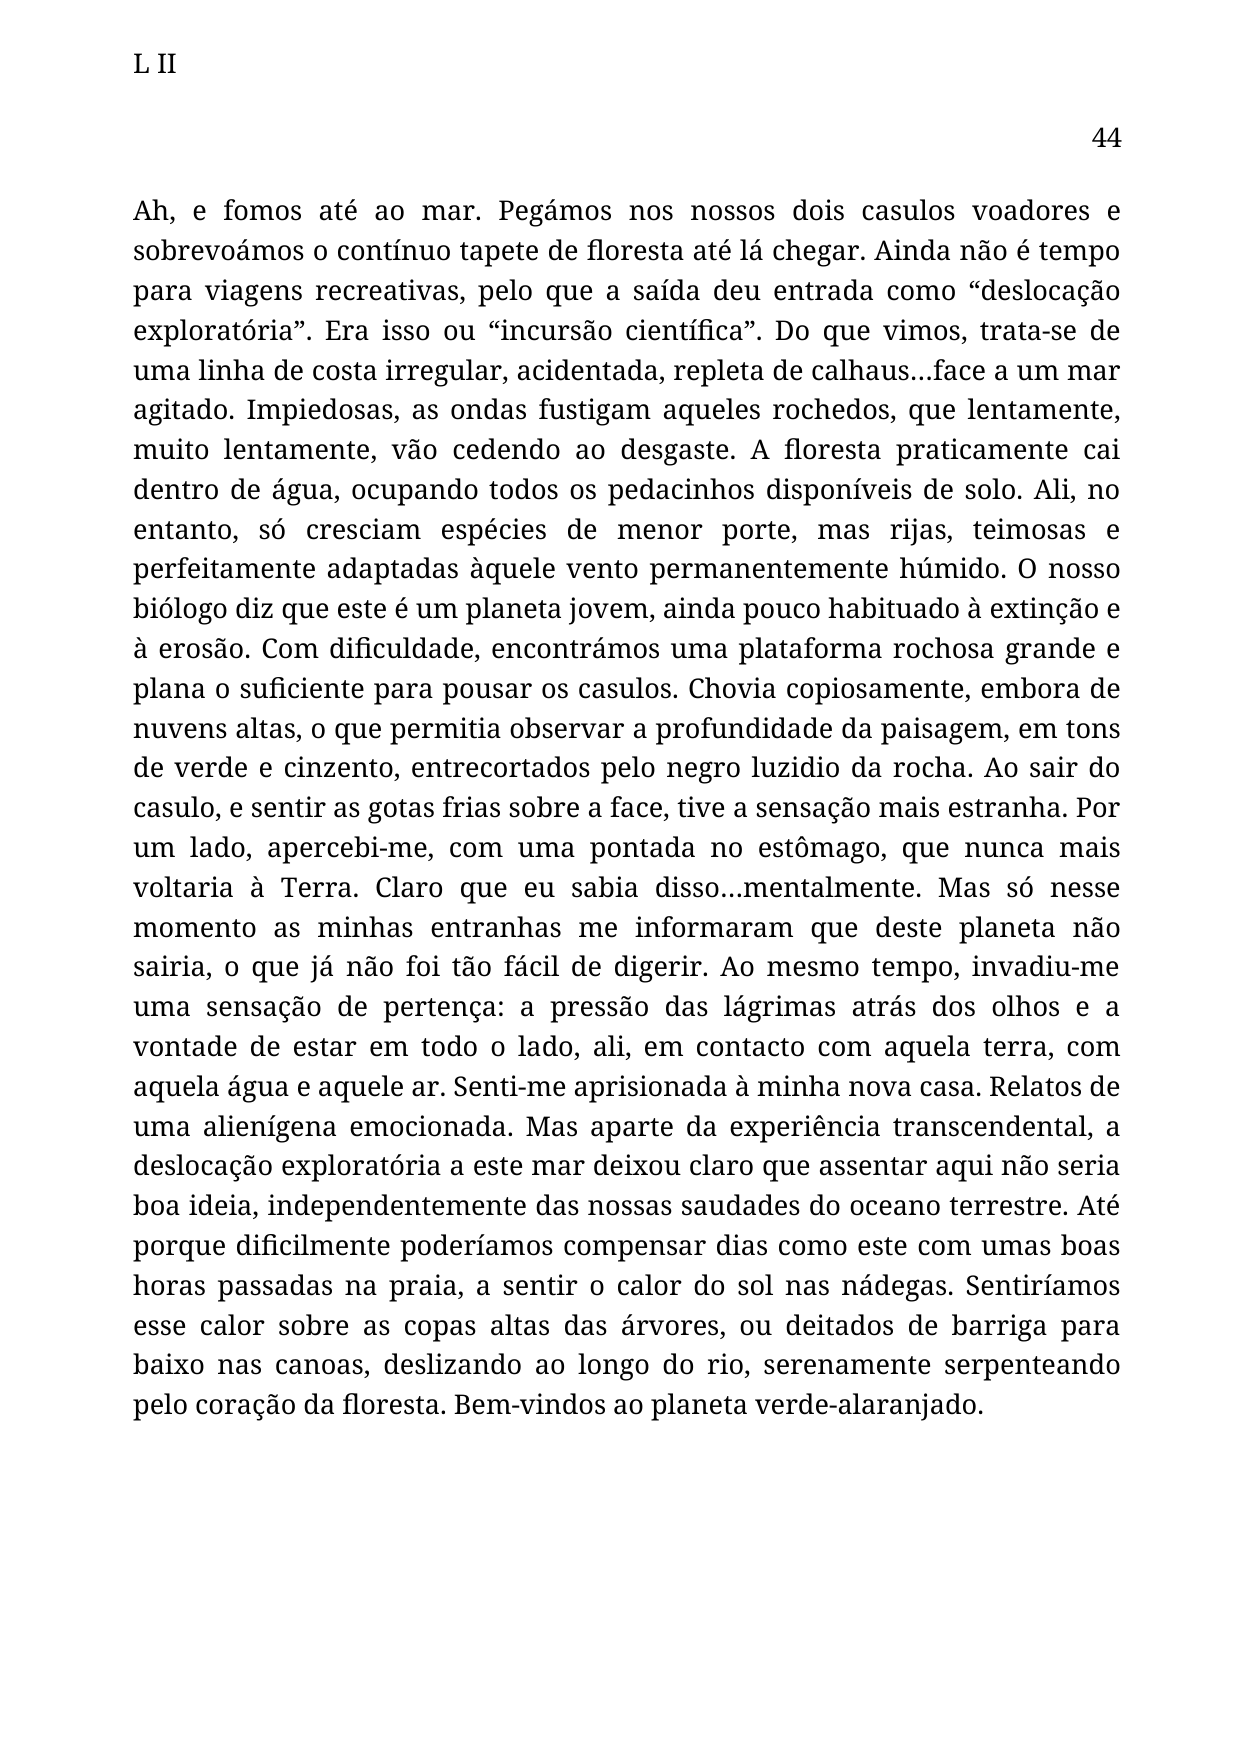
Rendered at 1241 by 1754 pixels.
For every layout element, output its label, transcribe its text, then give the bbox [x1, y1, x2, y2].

text Ah, e fomos até ao mar. Pegámos nos nossos dois casulos voadores e sobrevoámos o contínuo tapete de floresta até lá chegar. Ainda não é tempo para viagens recreativas, pelo que a saída deu entrada como “deslocação exploratória”. Era isso ou “incursão científica”. Do que vimos, trata-se de uma linha de costa irregular, acidentada, repleta de calhaus…face a um mar agitado. Impiedosas, as ondas fustigam aqueles rochedos, que lentamente, muito lentamente, vão cedendo ao desgaste. A floresta praticamente cai dentro de água, ocupando todos os pedacinhos disponíveis de solo. Ali, no entanto, só cresciam espécies de menor porte, mas rijas, teimosas e perfeitamente adaptadas àquele vento permanentemente húmido. O nosso biólogo diz que este é um planeta jovem, ainda pouco habituado à extinção e à erosão. Com dificuldade, encontrámos uma plataforma rochosa grande e plana o suficiente para pousar os casulos. Chovia copiosamente, embora de nuvens altas, o que permitia observar a profundidade da paisagem, em tons de verde e cinzento, entrecortados pelo negro luzidio da rocha. Ao sair do casulo, e sentir as gotas frias sobre a face, tive a sensação mais estranha. Por um lado, apercebi-me, com uma pontada no estômago, que nunca mais voltaria à Terra. Claro que eu sabia disso…mentalmente. Mas só nesse momento as minhas entranhas me informaram que deste planeta não sairia, o que já não foi tão fácil de digerir. Ao mesmo tempo, invadiu-me uma sensação de pertença: a pressão das lágrimas atrás dos olhos e a vontade de estar em todo o lado, ali, em contacto com aquela terra, com aquela água e aquele ar. Senti-me aprisionada à minha nova casa. Relatos de uma alienígena emocionada. Mas aparte da experiência transcendental, a deslocação exploratória a este mar deixou claro que assentar aqui não seria boa ideia, independentemente das nossas saudades do oceano terrestre. Até porque dificilmente poderíamos compensar dias como este com umas boas horas passadas na praia, a sentir o calor do sol nas nádegas. Sentiríamos esse calor sobre as copas altas das árvores, ou deitados de barriga para baixo nas canoas, deslizando ao longo do rio, serenamente serpenteando pelo coração da floresta. Bem-vindos ao planeta verde-alaranjado. [133, 192, 1122, 1422]
